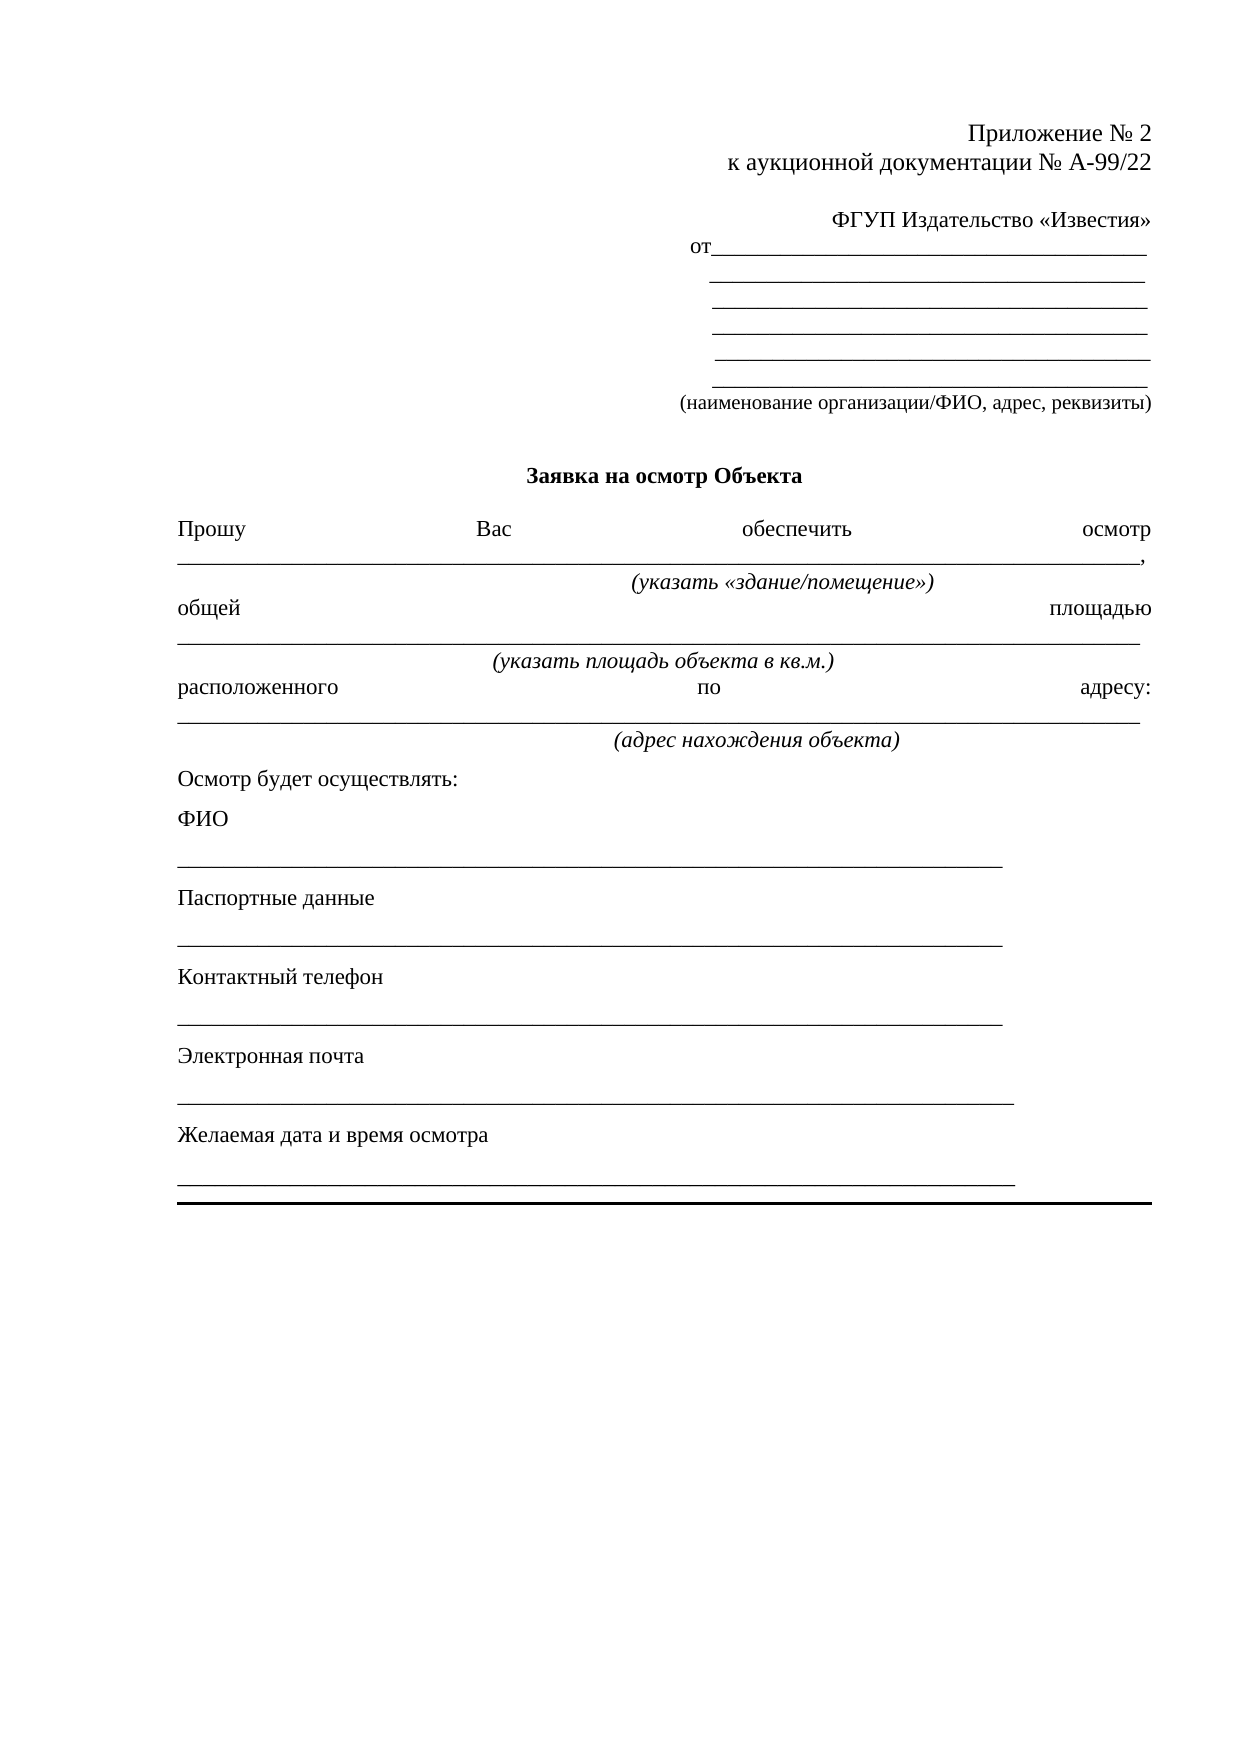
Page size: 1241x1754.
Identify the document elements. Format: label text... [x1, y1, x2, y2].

text (указать «здание/помещение») [177, 568, 1152, 594]
text ___________________________________________________________________ [177, 1160, 1152, 1202]
text ______________________________________ [177, 285, 1152, 311]
text Контактный телефон ________________________________________________________________________ [177, 963, 1152, 1029]
text ______________________________________ [177, 258, 1152, 285]
text ФИО [177, 805, 1152, 831]
text Прошу Вас обеспечить осмотр ____________________________________________________________________________________, [177, 515, 1152, 568]
text ______________________________________ [177, 364, 1152, 390]
text Осмотр будет осуществлять: [177, 766, 1152, 792]
text Паспортные данные ________________________________________________________________________ [177, 884, 1152, 950]
text (указать площадь объекта в кв.м.) [177, 647, 1152, 673]
text расположенного по адресу: ____________________________________________________________________________________ [177, 673, 1152, 726]
text ________________________________________________________________________ [177, 844, 1152, 871]
text (адрес нахождения объекта) [602, 726, 1152, 752]
text общей площадью ____________________________________________________________________________________ [177, 594, 1152, 647]
text ______________________________________ [177, 311, 1152, 338]
text Желаемая дата и время осмотра [177, 1121, 1152, 1147]
text от______________________________________ [177, 232, 1152, 258]
text ______________________________________ [177, 338, 1152, 364]
text Заявка на осмотр Объекта [177, 462, 1152, 489]
text к аукционной документации № А-99/22 [177, 147, 1152, 176]
text (наименование организации/ФИО, адрес, реквизиты) [177, 390, 1152, 414]
text ФГУП Издательство «Известия» [177, 206, 1152, 232]
text Приложение № 2 [177, 118, 1152, 147]
text Электронная почта _________________________________________________________________________ [177, 1042, 1152, 1108]
